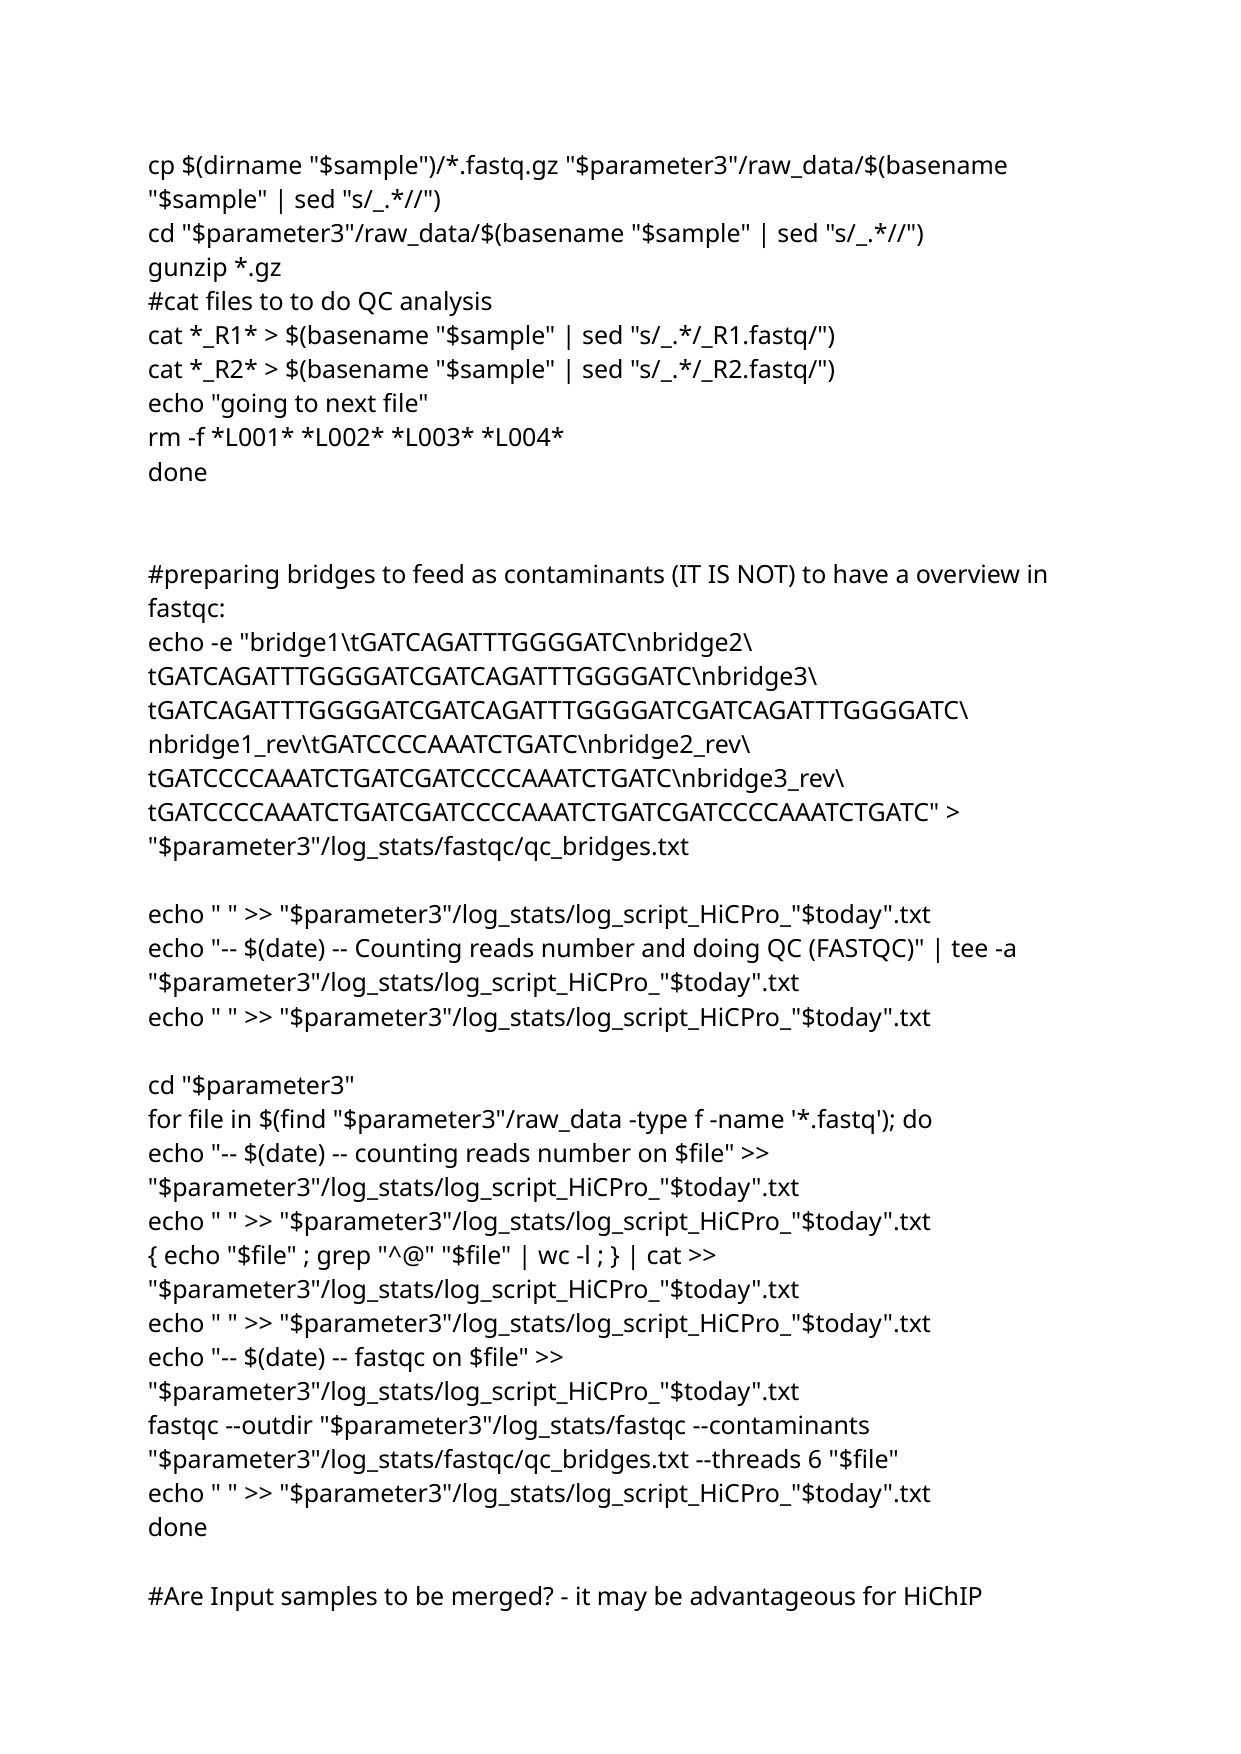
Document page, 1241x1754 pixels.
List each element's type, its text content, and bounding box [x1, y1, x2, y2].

text cd "$parameter3"/raw_data/$(basename "$sample" | sed "s/_.*//") [148, 216, 1093, 250]
text echo " " >> "$parameter3"/log_stats/log_script_HiCPro_"$today".txt [148, 897, 1093, 931]
text done [148, 454, 1093, 488]
text for file in $(find "$parameter3"/raw_data -type f -name '*.fastq'); do [148, 1101, 1093, 1135]
text done [148, 1510, 1093, 1544]
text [148, 1476, 1093, 1510]
text echo "-- $(date) -- Counting reads number and doing QC (FASTQC)" | tee -a "$parameter3"/log_stats/log_script_HiCPro_"$today".txt [148, 931, 1093, 999]
text #Are Input samples to be merged? - it may be advantageous for HiChIP [148, 1578, 1093, 1612]
text cat *_R1* > $(basename "$sample" | sed "s/_.*/_R1.fastq/") [148, 318, 1093, 352]
text gunzip *.gz [148, 250, 1093, 284]
text cd "$parameter3" [148, 1067, 1093, 1101]
text echo -e "bridge1\tGATCAGATTTGGGGATC\nbridge2\tGATCAGATTTGGGGATCGATCAGATTTGGGGATC\nbridge3\tGATCAGATTTGGGGATCGATCAGATTTGGGGATCGATCAGATTTGGGGATC\nbridge1_rev\tGATCCCCAAATCTGATC\nbridge2_rev\tGATCCCCAAATCTGATCGATCCCCAAATCTGATC\nbridge3_rev\tGATCCCCAAATCTGATCGATCCCCAAATCTGATCGATCCCCAAATCTGATC" > "$parameter3"/log_stats/fastqc/qc_bridges.txt [148, 624, 1093, 863]
text rm -f *L001* *L002* *L003* *L004* [148, 420, 1093, 454]
text echo "going to next file" [148, 386, 1093, 420]
text #cat files to to do QC analysis [148, 284, 1093, 318]
text cp $(dirname "$sample")/*.fastq.gz "$parameter3"/raw_data/$(basename "$sample" | sed "s/_.*//") [148, 148, 1093, 216]
text fastqc --outdir "$parameter3"/log_stats/fastqc --contaminants "$parameter3"/log_stats/fastqc/qc_bridges.txt --threads 6 "$file" [148, 1408, 1093, 1476]
text echo " " >> "$parameter3"/log_stats/log_script_HiCPro_"$today".txt [148, 999, 1093, 1033]
text echo " " >> "$parameter3"/log_stats/log_script_HiCPro_"$today".txt [148, 1306, 1093, 1340]
text #preparing bridges to feed as contaminants (IT IS NOT) to have a overview in fastqc: [148, 556, 1093, 624]
text { echo "$file" ; grep "^@" "$file" | wc -l ; } | cat >> "$parameter3"/log_stats/log_script_HiCPro_"$today".txt [148, 1238, 1093, 1306]
text cat *_R2* > $(basename "$sample" | sed "s/_.*/_R2.fastq/") [148, 352, 1093, 386]
text echo "-- $(date) -- counting reads number on $file" >> "$parameter3"/log_stats/log_script_HiCPro_"$today".txt [148, 1135, 1093, 1203]
text echo "-- $(date) -- fastqc on $file" >> "$parameter3"/log_stats/log_script_HiCPro_"$today".txt [148, 1340, 1093, 1408]
text echo " " >> "$parameter3"/log_stats/log_script_HiCPro_"$today".txt [148, 1203, 1093, 1238]
